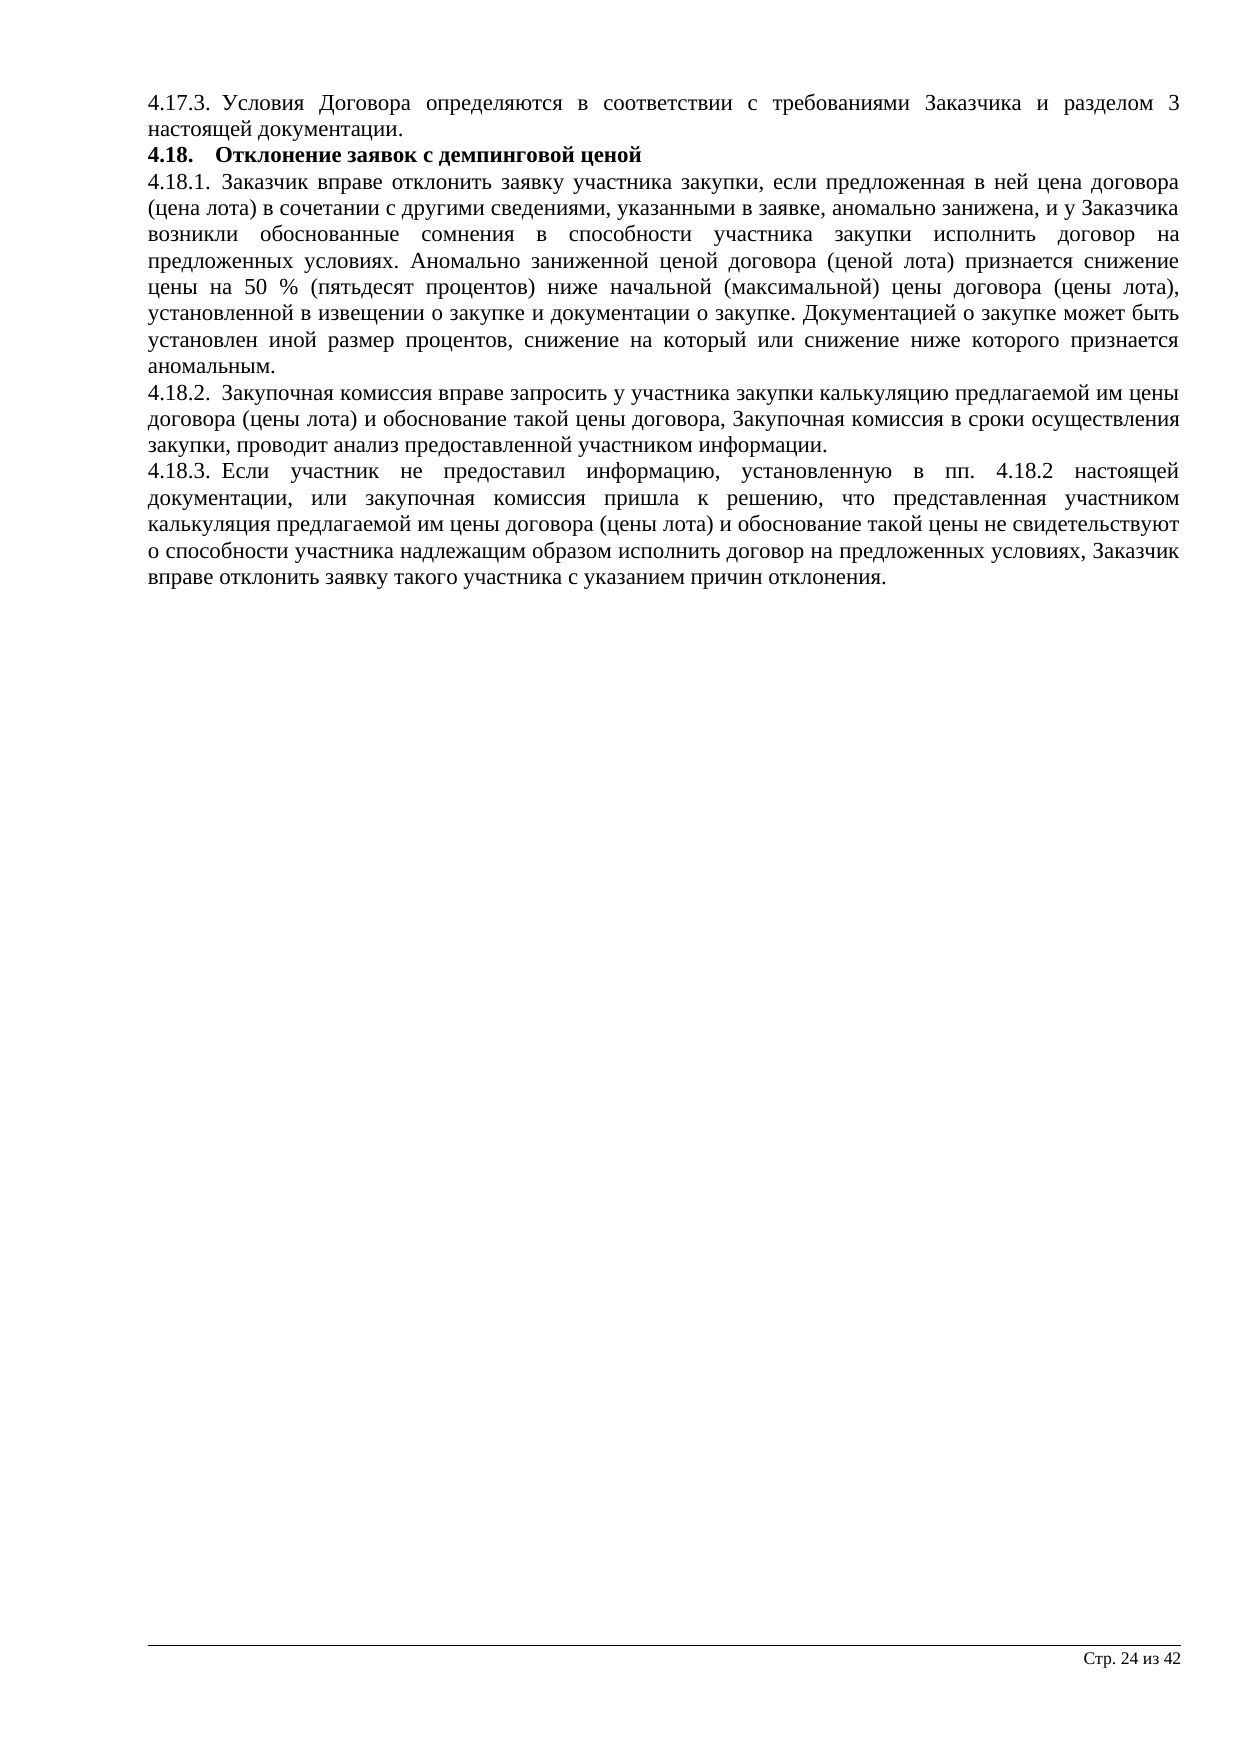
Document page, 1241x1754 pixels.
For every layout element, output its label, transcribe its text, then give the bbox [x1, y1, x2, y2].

list Условия Договора определяются в соответствии с требованиями Заказчика и разделом 3 настоящей документации. [148, 89, 1181, 141]
list Закупочная комиссия вправе запросить у участника закупки калькуляцию предлагаемой им цены договора (цены лота) и обоснование такой цены договора, Закупочная комиссия в сроки осуществления закупки, проводит анализ предоставленной участником информации. [148, 378, 1181, 458]
list Заказчик вправе отклонить заявку участника закупки, если предложенная в ней цена договора (цена лота) в сочетании с другими сведениями, указанными в заявке, аномально занижена, и у Заказчика возникли обоснованные сомнения в способности участника закупки исполнить договор на предложенных условиях. Аномально заниженной ценой договора (ценой лота) признается снижение цены на 50 % (пятьдесят процентов) ниже начальной (максимальной) цены договора (цены лота), установленной в извещении о закупке и документации о закупке. Документацией о закупке может быть установлен иной размер процентов, снижение на который или снижение ниже которого признается аномальным. [148, 168, 1181, 378]
list Отклонение заявок с демпинговой ценой [148, 141, 1181, 168]
list Если участник не предоставил информацию, установленную в пп. 4.18.2 настоящей документации, или закупочная комиссия пришла к решению, что представленная участником калькуляция предлагаемой им цены договора (цены лота) и обоснование такой цены не свидетельствуют о способности участника надлежащим образом исполнить договор на предложенных условиях, Заказчик вправе отклонить заявку такого участника с указанием причин отклонения. [148, 458, 1181, 589]
